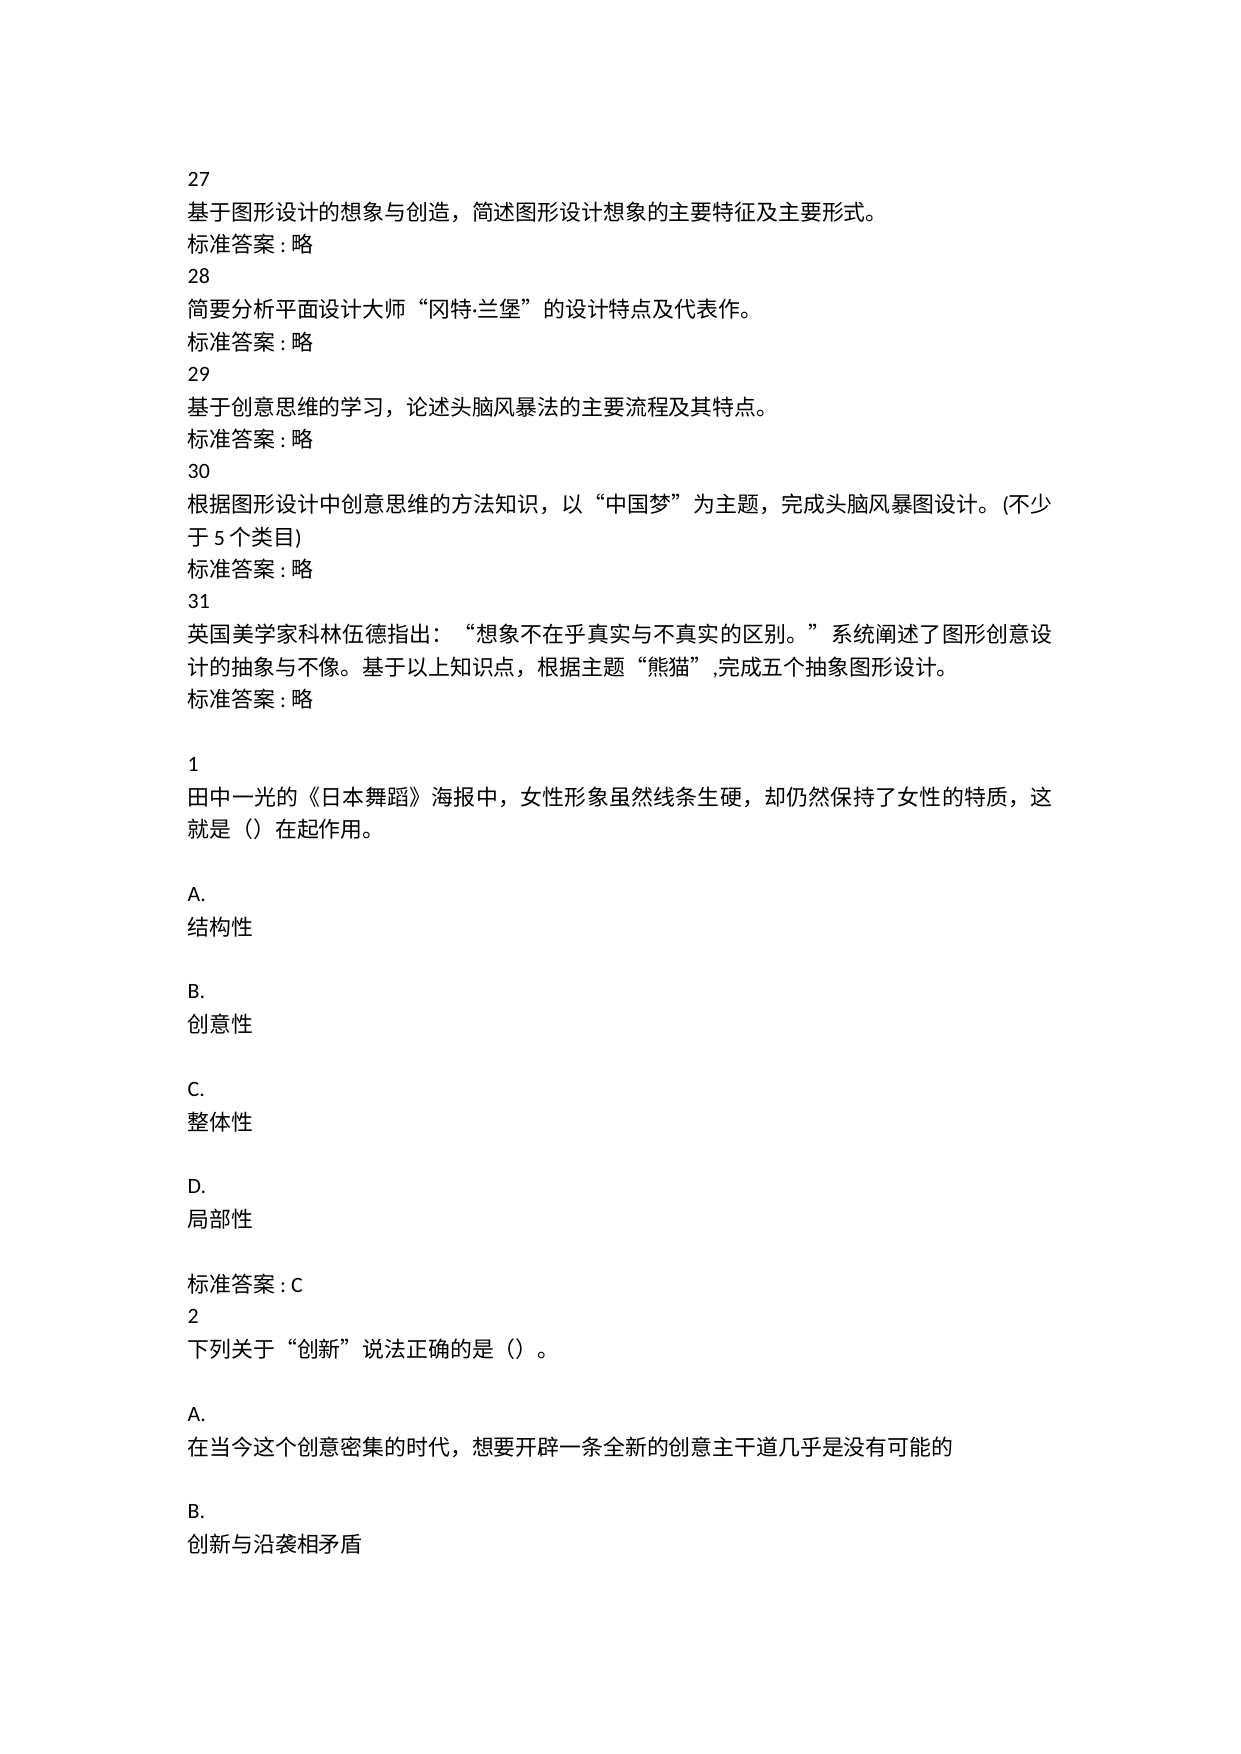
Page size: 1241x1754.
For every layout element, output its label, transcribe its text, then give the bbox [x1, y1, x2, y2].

text 28 [187, 259, 1053, 292]
text 英国美学家科林伍德指出：“想象不在乎真实与不真实的区别。”系统阐述了图形创意设计的抽象与不像。基于以上知识点，根据主题“熊猫”,完成五个抽象图形设计。 [187, 617, 1053, 682]
text 标准答案 : 略 [187, 552, 1053, 584]
text 根据图形设计中创意思维的方法知识，以“中国梦”为主题，完成头脑风暴图设计。(不少于5个类目) [187, 487, 1053, 552]
text 结构性 [187, 909, 1053, 942]
text 27 [187, 162, 1053, 194]
text B. [187, 974, 1053, 1007]
text A. [187, 877, 1053, 909]
text 30 [187, 454, 1053, 487]
text 田中一光的《日本舞蹈》海报中，女性形象虽然线条生硬，却仍然保持了女性的特质，这就是（）在起作用。 [187, 779, 1053, 844]
text 标准答案 : 略 [187, 682, 1053, 714]
text 创意性 [187, 1007, 1053, 1039]
text 局部性 [187, 1202, 1053, 1234]
text 下列关于“创新”说法正确的是（）。 [187, 1332, 1053, 1364]
text 整体性 [187, 1104, 1053, 1137]
text 标准答案 : 略 [187, 422, 1053, 454]
text 标准答案 : 略 [187, 324, 1053, 357]
text 标准答案 : C [187, 1267, 1053, 1299]
text 基于图形设计的想象与创造，简述图形设计想象的主要特征及主要形式。 [187, 194, 1053, 227]
text 标准答案 : 略 [187, 227, 1053, 259]
text 2 [187, 1299, 1053, 1332]
text 29 [187, 357, 1053, 389]
text 在当今这个创意密集的时代，想要开辟一条全新的创意主干道几乎是没有可能的 [187, 1429, 1053, 1462]
text 1 [187, 747, 1053, 779]
text D. [187, 1169, 1053, 1202]
text 31 [187, 584, 1053, 617]
text A. [187, 1397, 1053, 1429]
text 创新与沿袭相矛盾 [187, 1527, 1053, 1559]
text 简要分析平面设计大师“冈特·兰堡”的设计特点及代表作。 [187, 292, 1053, 324]
text 基于创意思维的学习，论述头脑风暴法的主要流程及其特点。 [187, 389, 1053, 422]
text B. [187, 1494, 1053, 1527]
text C. [187, 1072, 1053, 1104]
